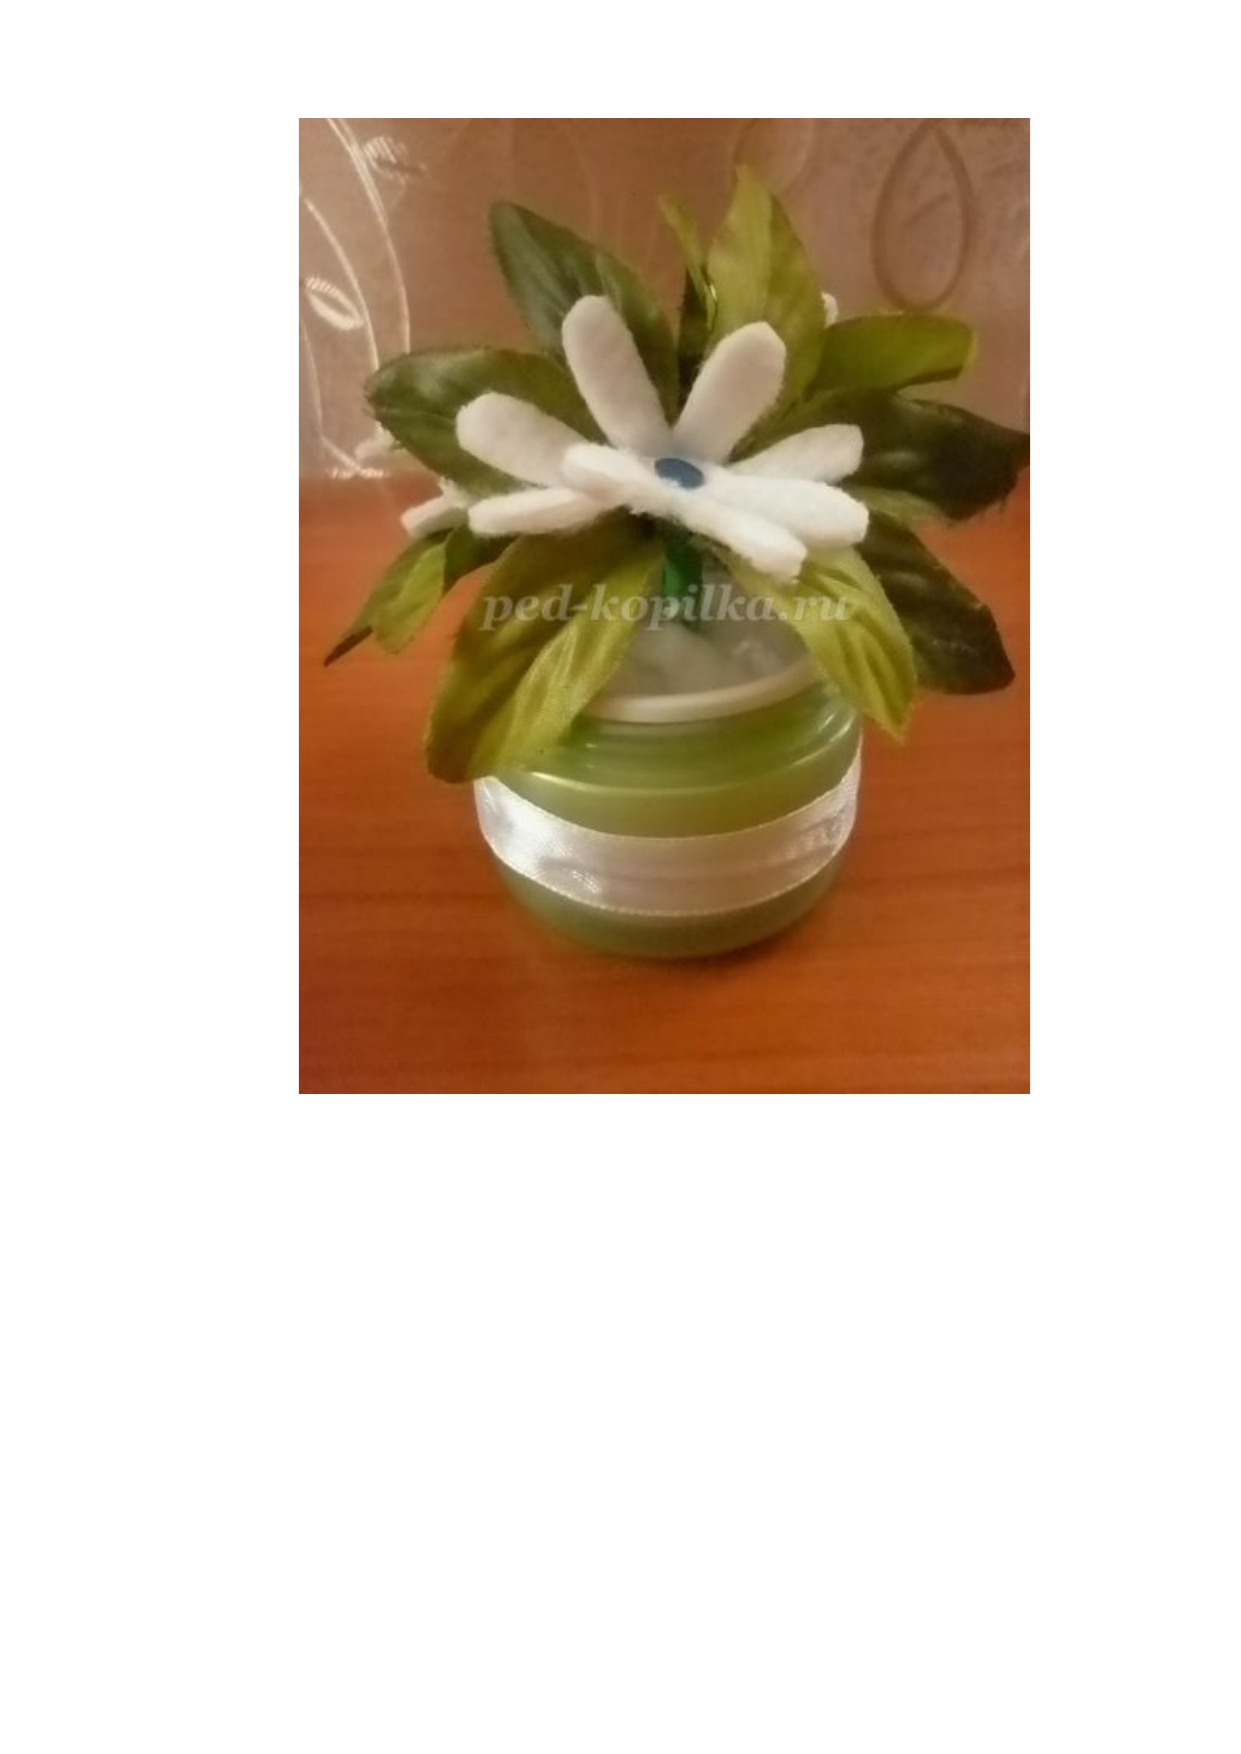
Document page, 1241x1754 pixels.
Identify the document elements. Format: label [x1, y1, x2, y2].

picture [298, 118, 1030, 1094]
